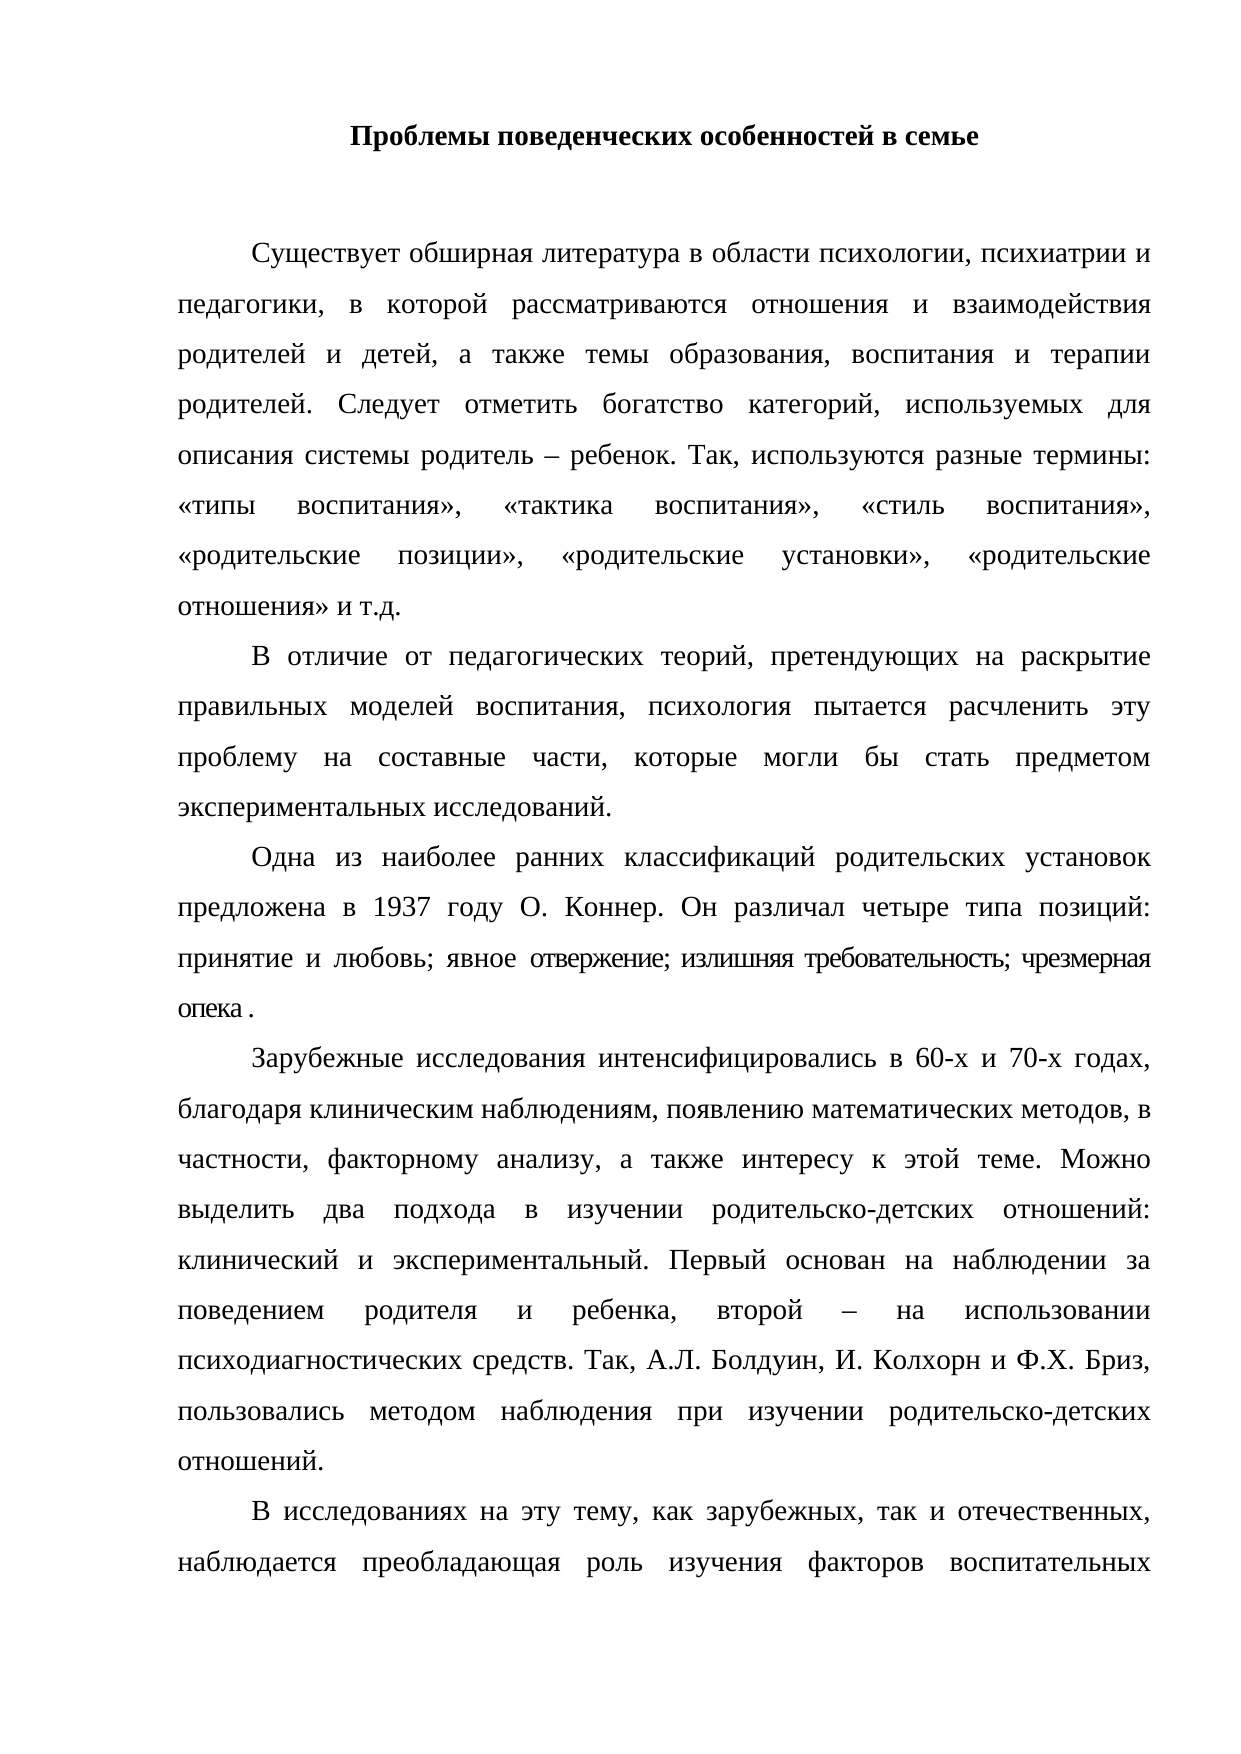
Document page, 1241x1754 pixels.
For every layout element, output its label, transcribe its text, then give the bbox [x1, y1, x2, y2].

text Одна из наиболее ранних классификаций родительских установок предложена в 1937 году О. Коннер. Он различал четыре типа позиций: принятие и любовь; явное отвержение; излишняя требовательность; чрезмерная опека . [177, 839, 1152, 1024]
text В отличие от педагогических теорий, претендующих на раскрытие правильных моделей воспитания, психология пытается расчленить эту проблему на составные части, которые могли бы стать предметом экспериментальных исследований. [177, 638, 1152, 822]
text Существует обширная литература в области психологии, психиатрии и педагогики, в которой рассматриваются отношения и взаимодействия родителей и детей, а также темы образования, воспитания и терапии родителей. Следует отметить богатство категорий, используемых для описания системы родитель – ребенок. Так, используются разные термины: «типы воспитания», «тактика воспитания», «стиль воспитания», «родительские позиции», «родительские установки», «родительские отношения» и т.д. [177, 236, 1152, 621]
text Зарубежные исследования интенсифицировались в 60-х и 70-х годах, благодаря клиническим наблюдениям, появлению математических методов, в частности, факторному анализу, а также интересу к этой теме. Можно выделить два подхода в изучении родительско-детских отношений: клинический и экспериментальный. Первый основан на наблюдении за поведением родителя и ребенка, второй – на использовании психодиагностических средств. Так, А.Л. Болдуин, И. Колхорн и Ф.Х. Бриз, пользовались методом наблюдения при изучении родительско-детских отношений. [177, 1041, 1152, 1477]
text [177, 1493, 1152, 1577]
text Проблемы поведенческих особенностей в семье [177, 118, 1152, 152]
